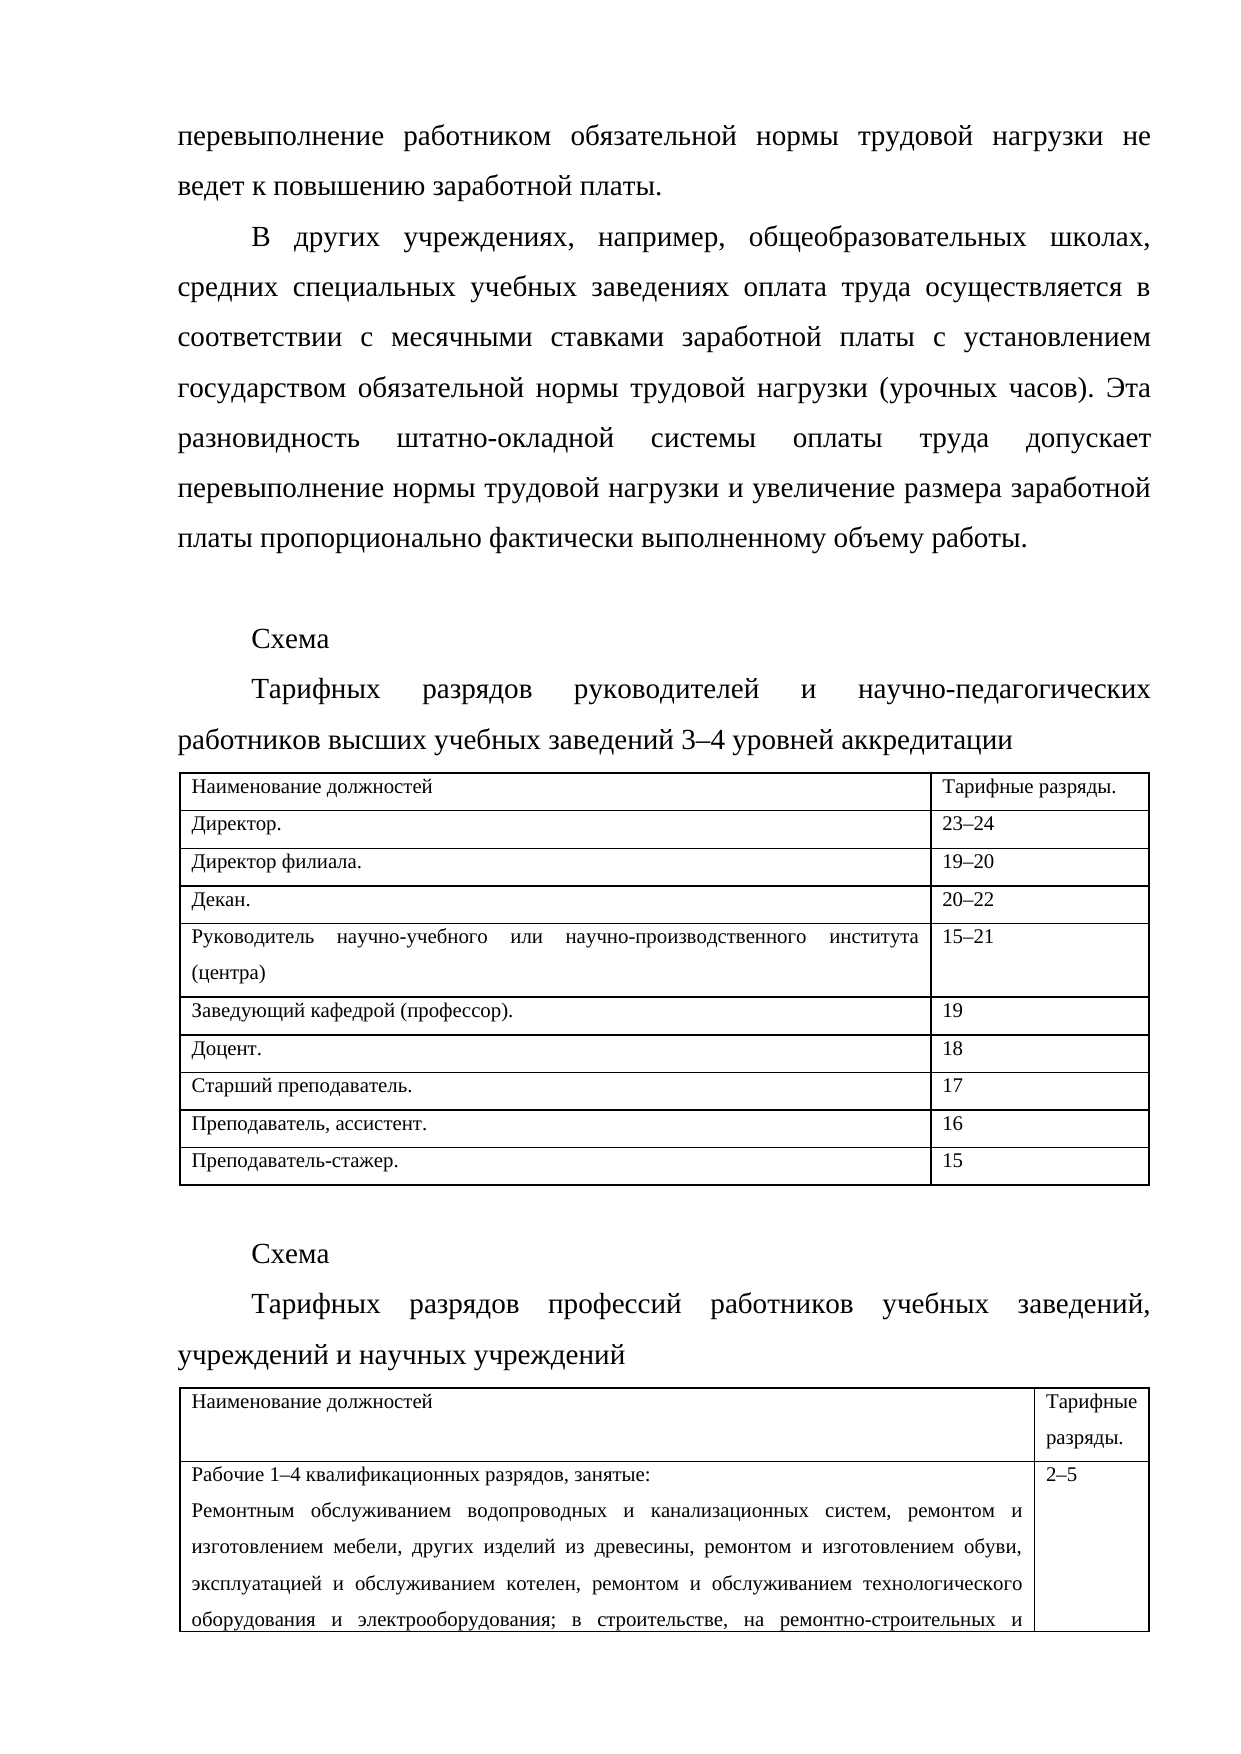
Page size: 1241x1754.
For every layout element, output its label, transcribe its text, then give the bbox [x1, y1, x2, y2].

table_cell Руководитель научно-учебного или научно-производственного института (центра) [181, 924, 930, 996]
table_cell Декан. [181, 887, 930, 923]
table_header Наименование должностей [181, 1389, 1034, 1461]
table_cell 19 [932, 998, 1148, 1034]
table_cell 2–5 [1035, 1462, 1148, 1631]
table_cell 16 [932, 1111, 1148, 1147]
table_cell Директор филиала. [181, 849, 930, 885]
table_header Тарифные разряды. [932, 774, 1148, 810]
text Тарифных разрядов руководителей и научно-педагогических работников высших учебных заведений 3–4 уровней аккредитации [177, 672, 1152, 755]
table_cell 17 [932, 1073, 1148, 1109]
text В других учреждениях, например, общеобразовательных школах, средних специальных учебных заведениях оплата труда осуществляется в соответствии с месячными ставками заработной платы с установлением государством обязательной нормы трудовой нагрузки (урочных часов). Эта разновидность штатно-окладной системы оплаты труда допускает перевыполнение нормы трудовой нагрузки и увеличение размера заработной платы пропорционально фактически выполненному объему работы. [177, 219, 1152, 554]
table_cell Преподаватель-стажер. [181, 1148, 930, 1184]
table_cell Директор. [181, 811, 930, 847]
table_cell 20–22 [932, 887, 1148, 923]
text Тарифных разрядов профессий работников учебных заведений, учреждений и научных учреждений [177, 1286, 1152, 1370]
table_cell 15–21 [932, 924, 1148, 996]
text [177, 118, 1152, 202]
text Схема [177, 1236, 1152, 1270]
table_cell 19–20 [932, 849, 1148, 885]
text Схема [177, 621, 1152, 655]
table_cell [181, 1462, 1034, 1631]
table_cell Преподаватель, ассистент. [181, 1111, 930, 1147]
table_cell Доцент. [181, 1036, 930, 1071]
table_header Наименование должностей [181, 774, 930, 810]
table_cell 15 [932, 1148, 1148, 1184]
table_cell Старший преподаватель. [181, 1073, 930, 1109]
table_cell 23–24 [932, 811, 1148, 847]
table_cell 18 [932, 1036, 1148, 1071]
table_cell Заведующий кафедрой (профессор). [181, 998, 930, 1034]
table_header Тарифные разряды. [1035, 1389, 1148, 1461]
